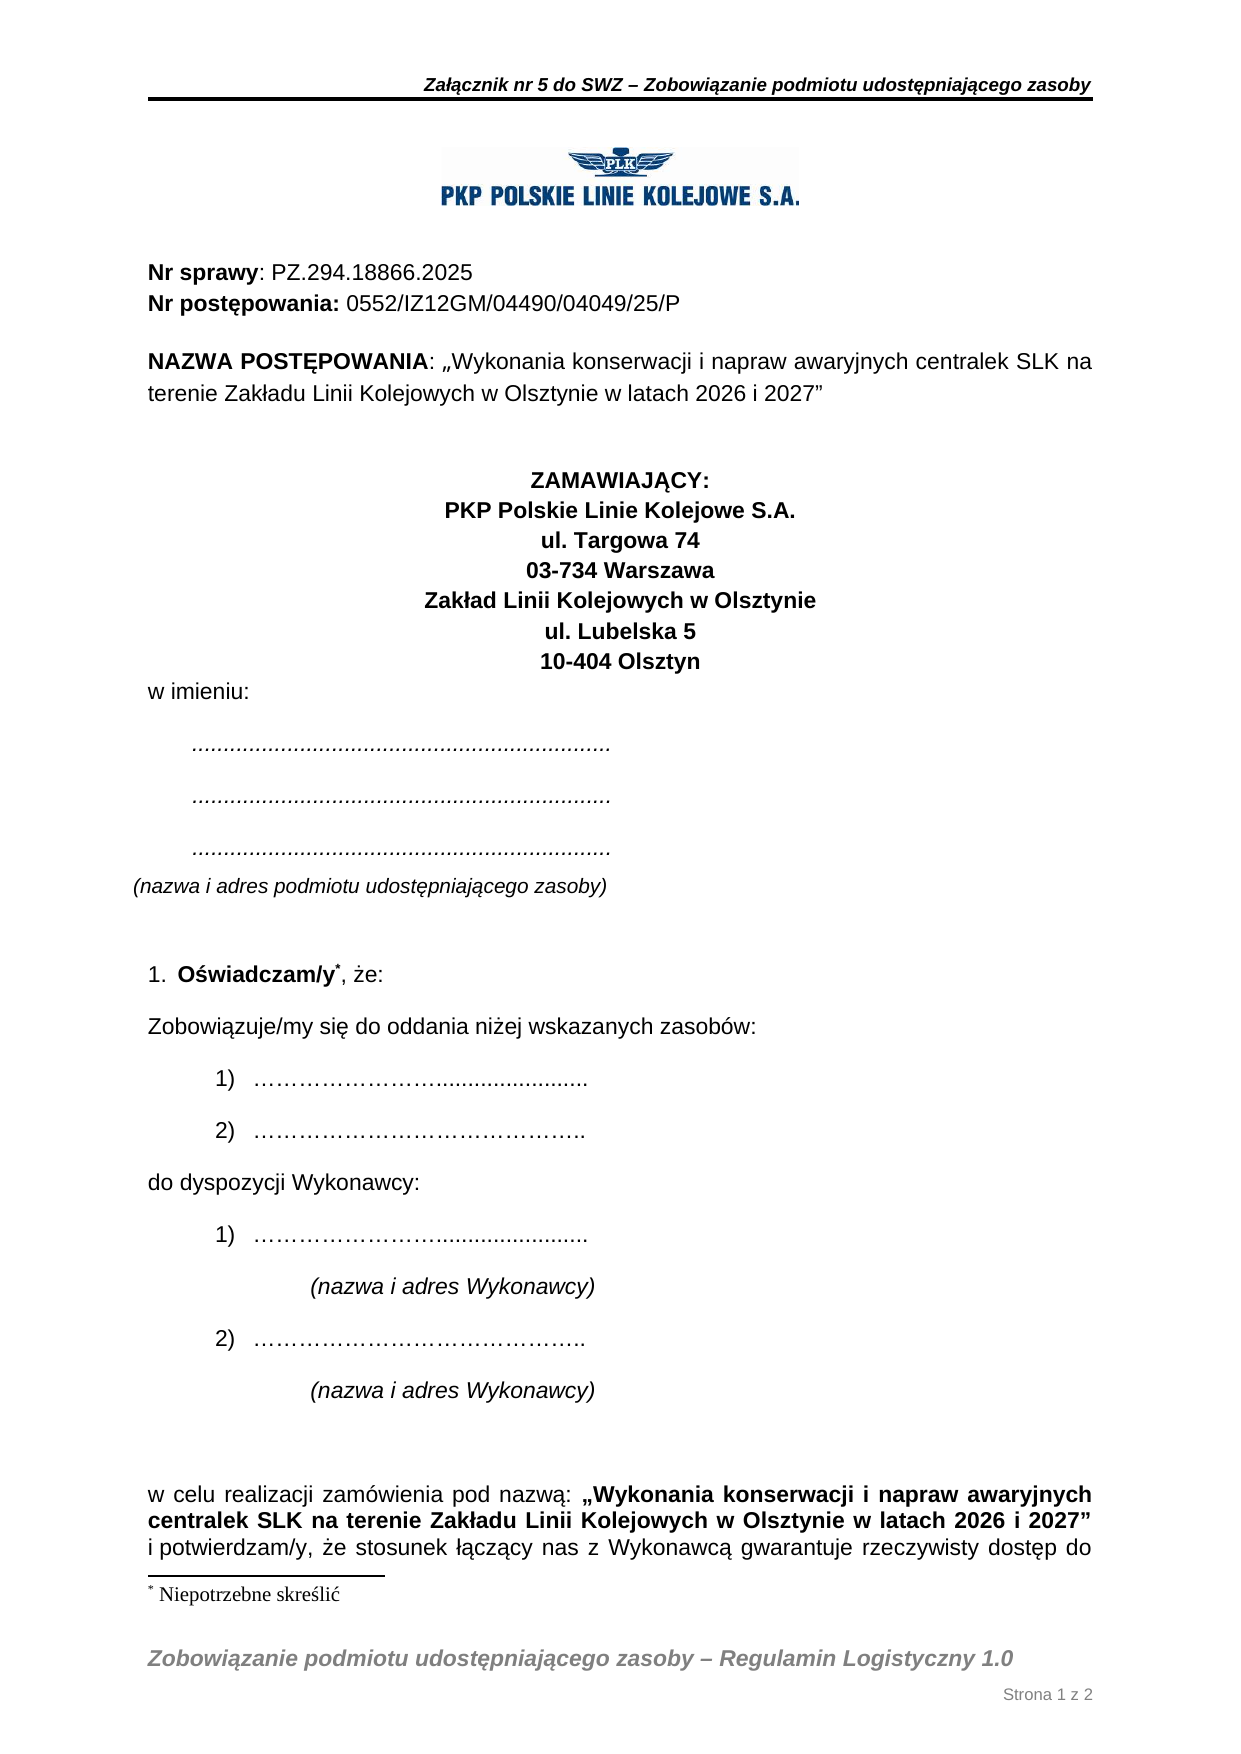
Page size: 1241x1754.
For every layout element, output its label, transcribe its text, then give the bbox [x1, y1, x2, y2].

list …………………………………….. [215, 1117, 1093, 1144]
text ul. Lubelska 5 [148, 618, 1093, 644]
list ……………………........................ [215, 1065, 1093, 1092]
text NAZWA POSTĘPOWANIA: „Wykonania konserwacji i napraw awaryjnych centralek SLK na terenie Zakładu Linii Kolejowych w Olsztynie w latach 2026 i 2027” [148, 345, 1093, 406]
text .................................................................. [192, 730, 1093, 756]
text Zakład Linii Kolejowych w Olsztynie [148, 587, 1093, 614]
text (nazwa i adres Wykonawcy) [252, 1377, 620, 1403]
text ZAMAWIAJĄCY: [148, 467, 1093, 493]
list …………………………………….. [215, 1325, 1093, 1352]
text Nr sprawy: PZ.294.18866.2025 [148, 259, 1093, 286]
text do dyspozycji Wykonawcy: [148, 1169, 1093, 1196]
text 03-734 Warszawa [148, 557, 1093, 583]
text .................................................................. [192, 782, 1093, 808]
list Oświadczam/y, że: [148, 961, 1093, 988]
list ……………………........................ [215, 1221, 1093, 1248]
text ul. Targowa 74 [148, 527, 1093, 553]
text 10-404 Olsztyn [148, 648, 1093, 674]
text Nr postępowania: 0552/IZ12GM/04490/04049/25/P [148, 289, 1093, 316]
text .................................................................. [192, 834, 1093, 860]
text Zobowiązuje/my się do oddania niżej wskazanych zasobów: [148, 1013, 1093, 1040]
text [148, 1534, 1093, 1560]
text (nazwa i adres Wykonawcy) [148, 1273, 620, 1299]
text (nazwa i adres podmiotu udostępniającego zasoby) [133, 873, 753, 897]
picture [441, 147, 799, 206]
text w imieniu: [148, 678, 1093, 704]
text PKP Polskie Linie Kolejowe S.A. [148, 497, 1093, 523]
